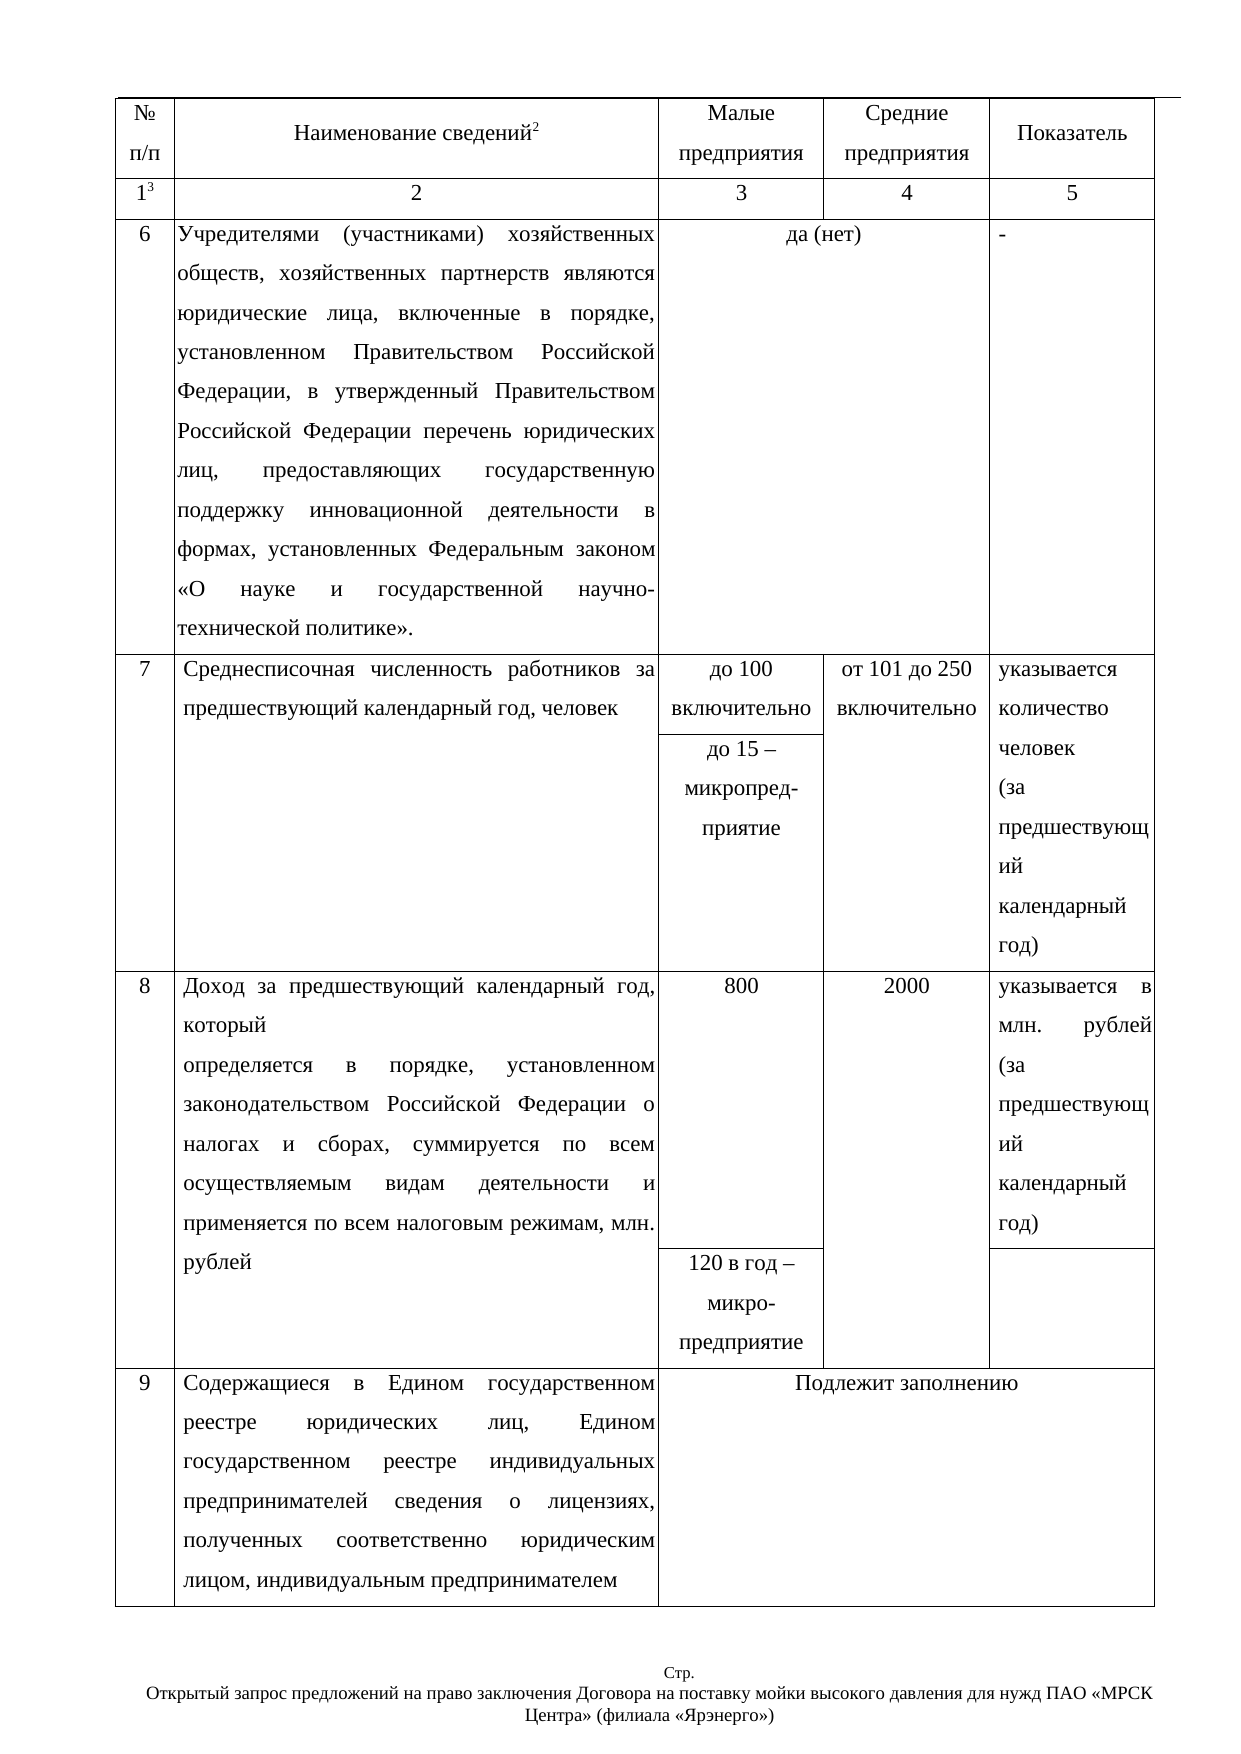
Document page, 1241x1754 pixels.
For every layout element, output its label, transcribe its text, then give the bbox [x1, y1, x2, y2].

table_cell Учредителями (участниками) хозяйственных обществ, хозяйственных партнерств являются юридические лица, включенные в порядке, установленном Правительством Российской Федерации, в утвержденный Правительством Российской Федерации перечень юридических лиц, предоставляющих государственную поддержку инновационной деятельности в формах, установленных Федеральным законом «О науке и государственной научно-технической политике». [175, 220, 658, 654]
table_cell 8 [116, 972, 174, 1368]
table_cell 5 [990, 179, 1154, 218]
table_cell Среднесписочная численность работников за предшествующий календарный год, человек [175, 655, 658, 971]
table_cell [990, 1249, 1154, 1368]
table_cell 2000 [824, 972, 989, 1368]
table_header № п/п [116, 99, 174, 178]
table_cell - [990, 220, 1154, 654]
table_header Малые предприятия [659, 99, 823, 178]
table_cell 13 [116, 179, 174, 218]
table_cell 3 [659, 179, 823, 218]
table_cell от 101 до 250 включительно [824, 655, 989, 971]
table_cell до 100 включительно [659, 655, 823, 734]
table_cell Содержащиеся в Едином государственном реестре юридических лиц, Едином государственном реестре индивидуальных предпринимателей сведения о лицензиях, полученных соответственно юридическим лицом, индивидуальным предпринимателем [175, 1369, 658, 1606]
table_header Показатель [990, 99, 1154, 178]
table_header Средние предприятия [824, 99, 989, 178]
table_cell 9 [116, 1369, 174, 1606]
table_cell 2 [175, 179, 658, 218]
table_header Наименование сведений2 [175, 99, 658, 178]
table_cell указывается количество человек (за предшествующий календарный год) [990, 655, 1154, 971]
table_cell указывается в млн. рублей (за предшествующий календарный год) [990, 972, 1154, 1248]
table_cell 120 в год – микропредприятие [659, 1249, 823, 1368]
table_cell да (нет) [659, 220, 989, 654]
table_cell 6 [116, 220, 174, 654]
table_cell Подлежит заполнению [659, 1369, 1154, 1606]
table_cell 800 [659, 972, 823, 1248]
table_cell 4 [824, 179, 989, 218]
table_cell Доход за предшествующий календарный год, который определяется в порядке, установленном законодательством Российской Федерации о налогах и сборах, суммируется по всем осуществляемым видам деятельности и применяется по всем налоговым режимам, млн. рублей [175, 972, 658, 1368]
table_cell 7 [116, 655, 174, 971]
table_cell до 15 – микропредприятие [659, 735, 823, 971]
